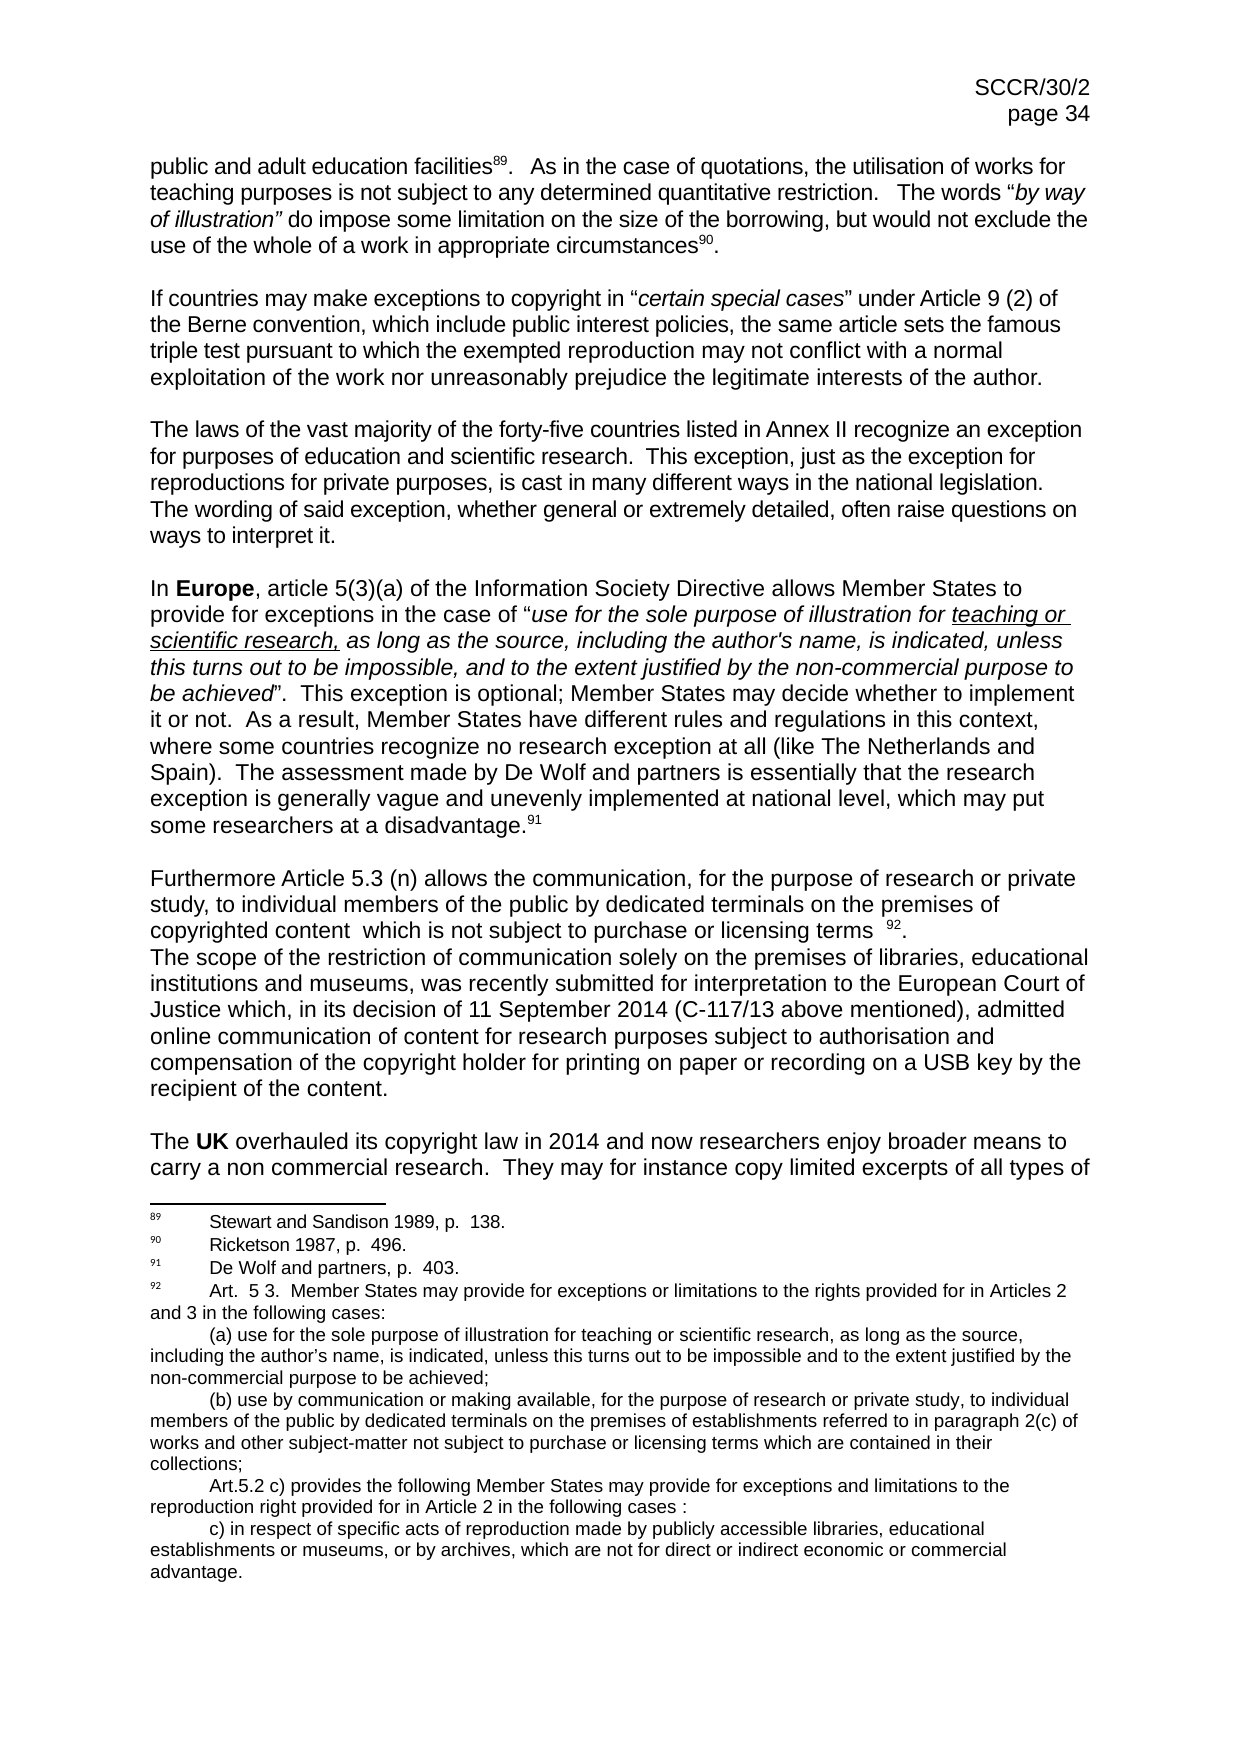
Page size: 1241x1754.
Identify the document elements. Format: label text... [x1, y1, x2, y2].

text The scope of the restriction of communication solely on the premises of libraries, educational institutions and museums, was recently submitted for interpretation to the European Court of Justice which, in its decision of 11 September 2014 (C-117/13 above mentioned), admitted online communication of content for research purposes subject to authorisation and compensation of the copyright holder for printing on paper or recording on a USB key by the recipient of the content. [150, 943, 1090, 1102]
text Furthermore Article 5.3 (n) allows the communication, for the purpose of research or private study, to individual members of the public by dedicated terminals on the premises of copyrighted content which is not subject to purchase or licensing terms . [150, 864, 1090, 943]
text If countries may make exceptions to copyright in “certain special cases” under Article 9 (2) of the Berne convention, which include public interest policies, the same article sets the famous triple test pursuant to which the exempted reproduction may not conflict with a normal exploitation of the work nor unreasonably prejudice the legitimate interests of the author. [150, 285, 1090, 390]
text The laws of the vast majority of the forty-five countries listed in Annex II recognize an exception for purposes of education and scientific research. This exception, just as the exception for reproductions for private purposes, is cast in many different ways in the national legislation. The wording of said exception, whether general or extremely detailed, often raise questions on ways to interpret it. [150, 416, 1090, 548]
text While the use of current material undeniably contributes to the intellectual development of students and to the progress of scientific research, it is surprising to note that limitations adopted for the benefit of educational and research institutions vary widely from one country to the next. This is so because the regulation of the “utilisation of works by way of illustration” for teaching purposes has been left to the discretion of national legislations. Under Article 10(2) of the Berne Convention, such utilisation is lawful if it is made for the purposes of teaching, if it is “justified by the purpose” and if it is “compatible with fair practice”. Illustrations can be made by means of publications, broadcasts or sound and audio-visual recordings, provided that they fulfil the listed requirements. Article 10(2) has been interpreted to apply to teaching at all levels, if dispensed in educational institutions and universities, municipal, state and private schools, but not to teaching dispensed outside these institutions such as general public and adult education facilities. As in the case of quotations, the utilisation of works for teaching purposes is not subject to any determined quantitative restriction. The words “by way of illustration” do impose some limitation on the size of the borrowing, but would not exclude the use of the whole of a work in appropriate circumstances. [150, 153, 1090, 258]
text In Europe, article 5(3)(a) of the Information Society Directive allows Member States to provide for exceptions in the case of “use for the sole purpose of illustration for teaching or scientific research, as long as the source, including the author's name, is indicated, unless this turns out to be impossible, and to the extent justified by the non-commercial purpose to be achieved”. This exception is optional; Member States may decide whether to implement it or not. As a result, Member States have different rules and regulations in this context, where some countries recognize no research exception at all (like The Netherlands and Spain). The assessment made by De Wolf and partners is essentially that the research exception is generally vague and unevenly implemented at national level, which may put some researchers at a disadvantage. [150, 574, 1090, 838]
